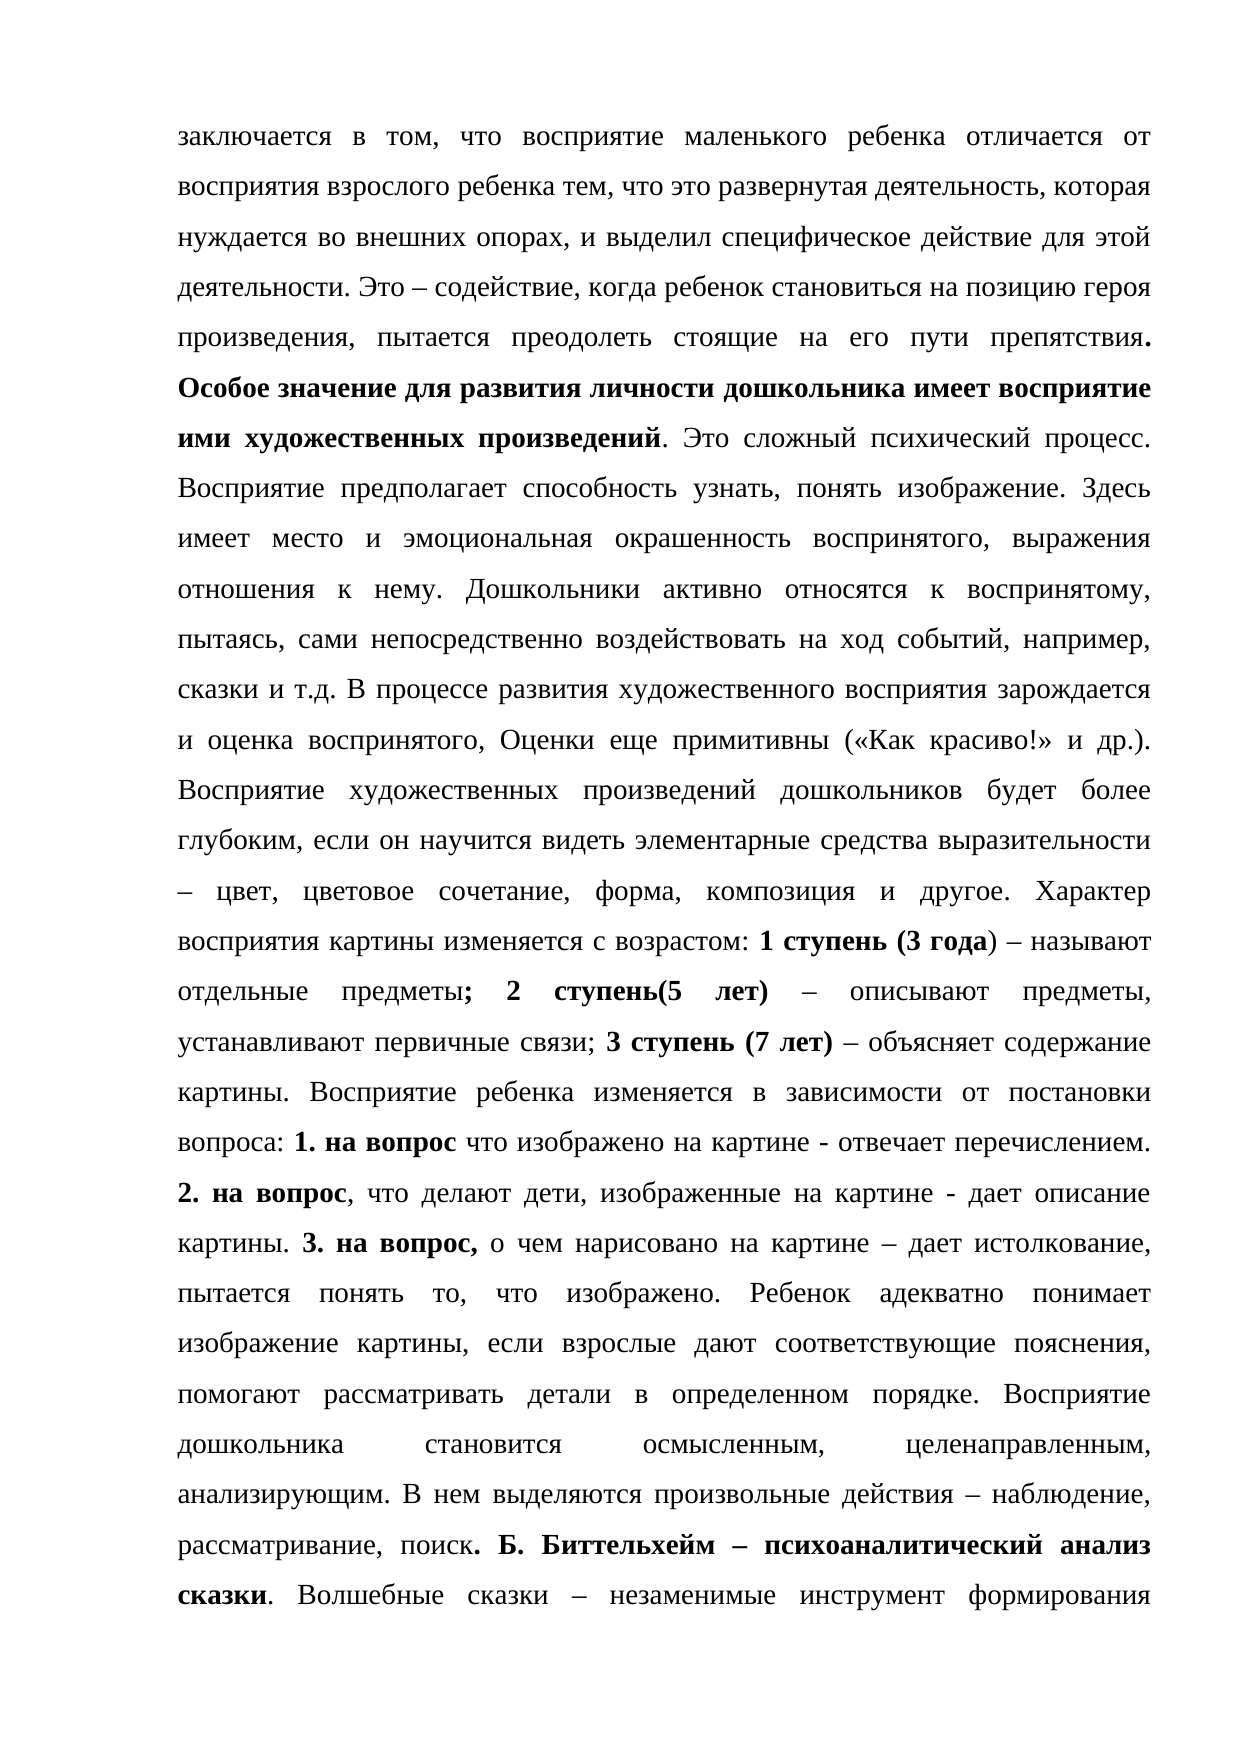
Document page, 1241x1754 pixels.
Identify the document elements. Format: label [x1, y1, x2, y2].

text [177, 118, 1152, 1611]
